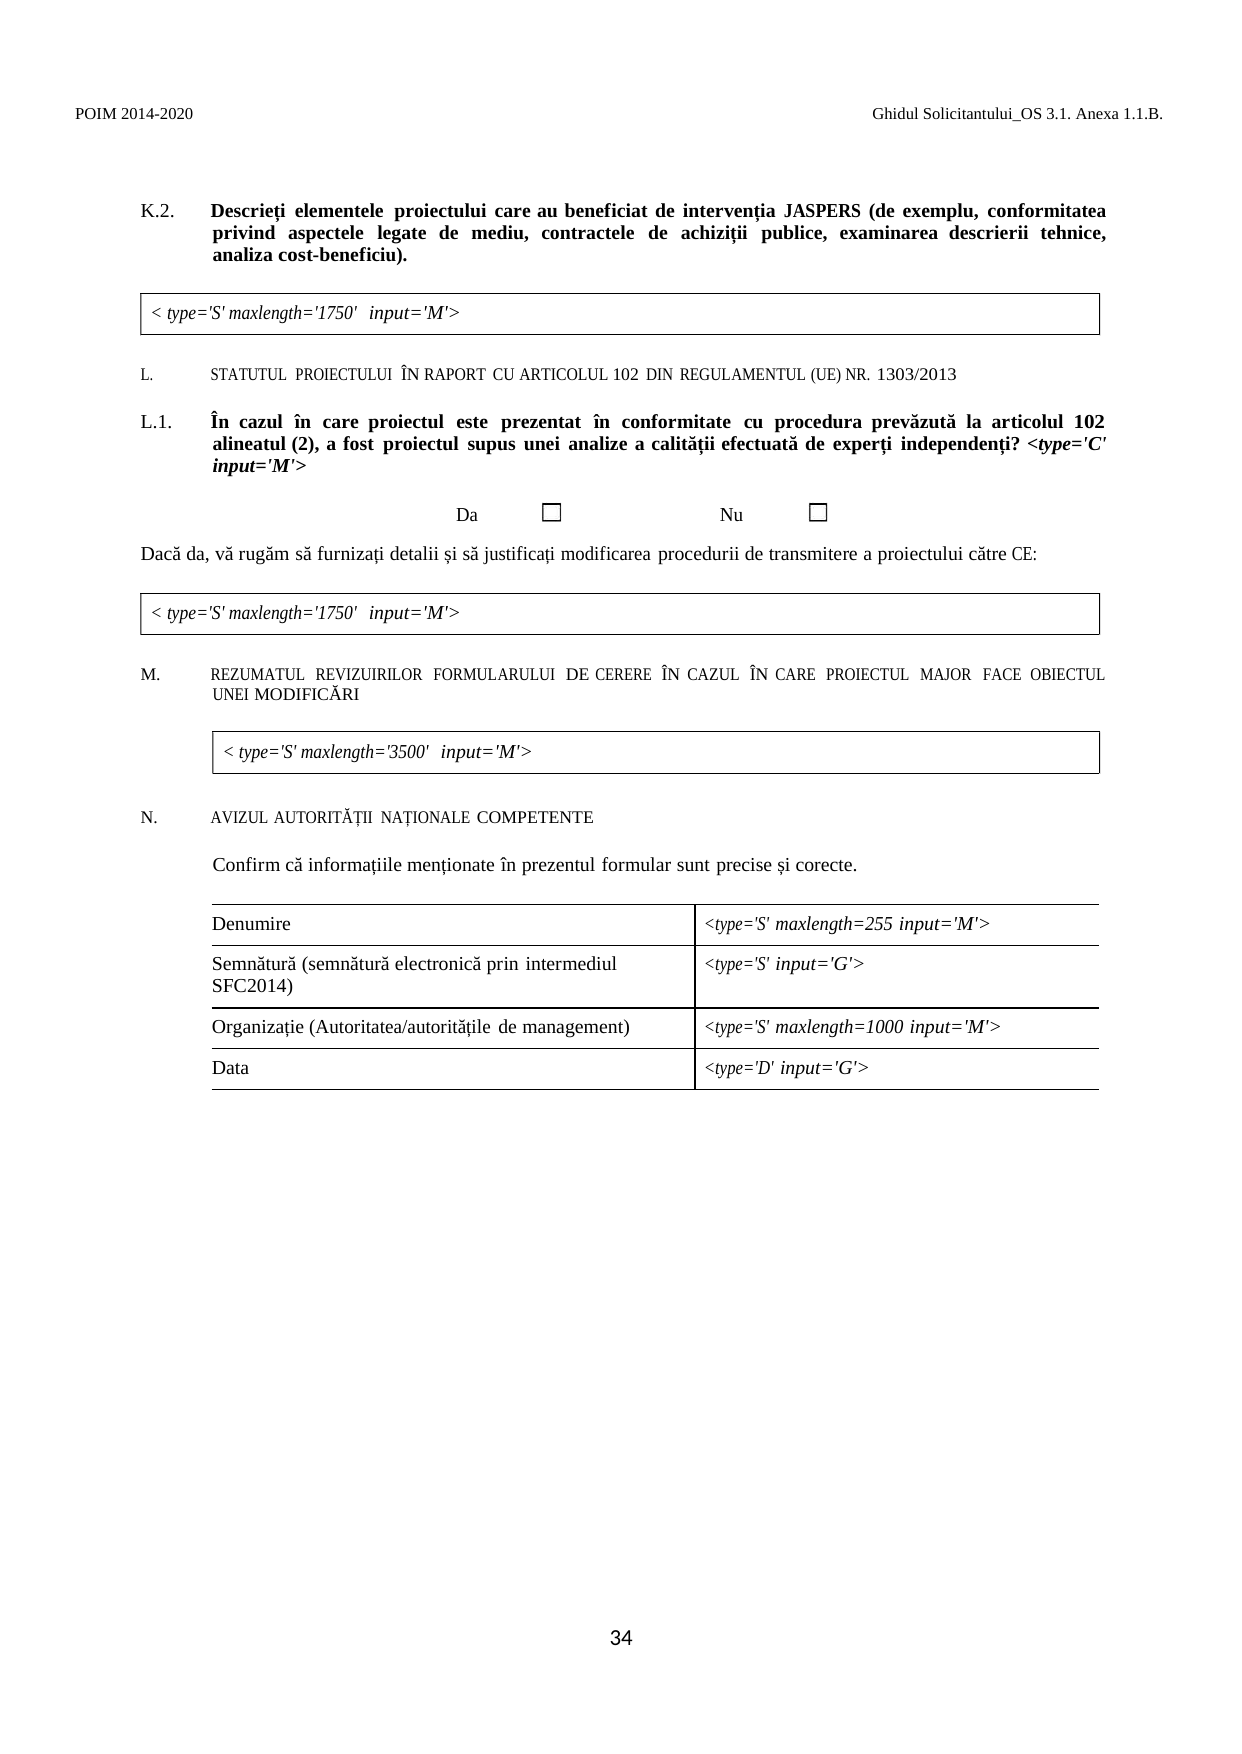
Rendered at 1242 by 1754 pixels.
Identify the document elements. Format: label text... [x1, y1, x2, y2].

table_cell <type='D' input='G'> [696, 1049, 1099, 1089]
table_cell <type='S' maxlength=1000 input='M'> [696, 1009, 1099, 1048]
table_cell Data [212, 1049, 694, 1089]
table_cell Organizație (Autoritatea/autoritățile de management) [212, 1009, 694, 1048]
text < type='S' maxlength='1750' input='M'> [150, 601, 1169, 624]
text L.1. În cazul în care proiectul este prezentat în conformitate cu procedura prevăzută la articolul 102 alineatul (2), a fost proiectul supus unei analize a calității efectuată de experți independenți? <type='C' input='M'> [140, 411, 1107, 477]
table_cell <type='S' input='G'> [696, 946, 1099, 1007]
picture [541, 502, 562, 522]
text Confirm că informațiile menționate în prezentul formular sunt precise și corecte. [212, 853, 1169, 876]
table_cell Semnătură (semnătură electronică prin intermediul SFC2014) [212, 946, 694, 1007]
text Da Nu [456, 503, 1169, 526]
text L. STATUTUL PROIECTULUI ÎN RAPORT CU ARTICOLUL 102 DIN REGULAMENTUL (UE) NR. 1303/2013 [140, 364, 1169, 384]
text Dacă da, vă rugăm să furnizați detalii și să justificați modificarea procedurii de transmitere a proiectului către CE: [140, 542, 1169, 565]
text N. AVIZUL AUTORITĂȚII NAȚIONALE COMPETENTE [140, 807, 1169, 827]
text M. REZUMATUL REVIZUIRILOR FORMULARULUI DE CERERE ÎN CAZUL ÎN CARE PROIECTUL MAJOR FACE OBIECTUL UNEI MODIFICĂRI [140, 665, 1106, 704]
text < type='S' maxlength='3500' input='M'> [222, 740, 1169, 762]
text < type='S' maxlength='1750' input='M'> [150, 301, 1169, 324]
picture [808, 502, 828, 522]
table_header <type='S' maxlength=255 input='M'> [696, 905, 1099, 944]
text K.2. Descrieți elementele proiectului care au beneficiat de intervenția JASPERS (de exemplu, conformitatea privind aspectele legate de mediu, contractele de achiziții publice, examinarea descrierii tehnice, analiza cost-beneficiu). [140, 200, 1107, 265]
table_header Denumire [212, 905, 694, 944]
